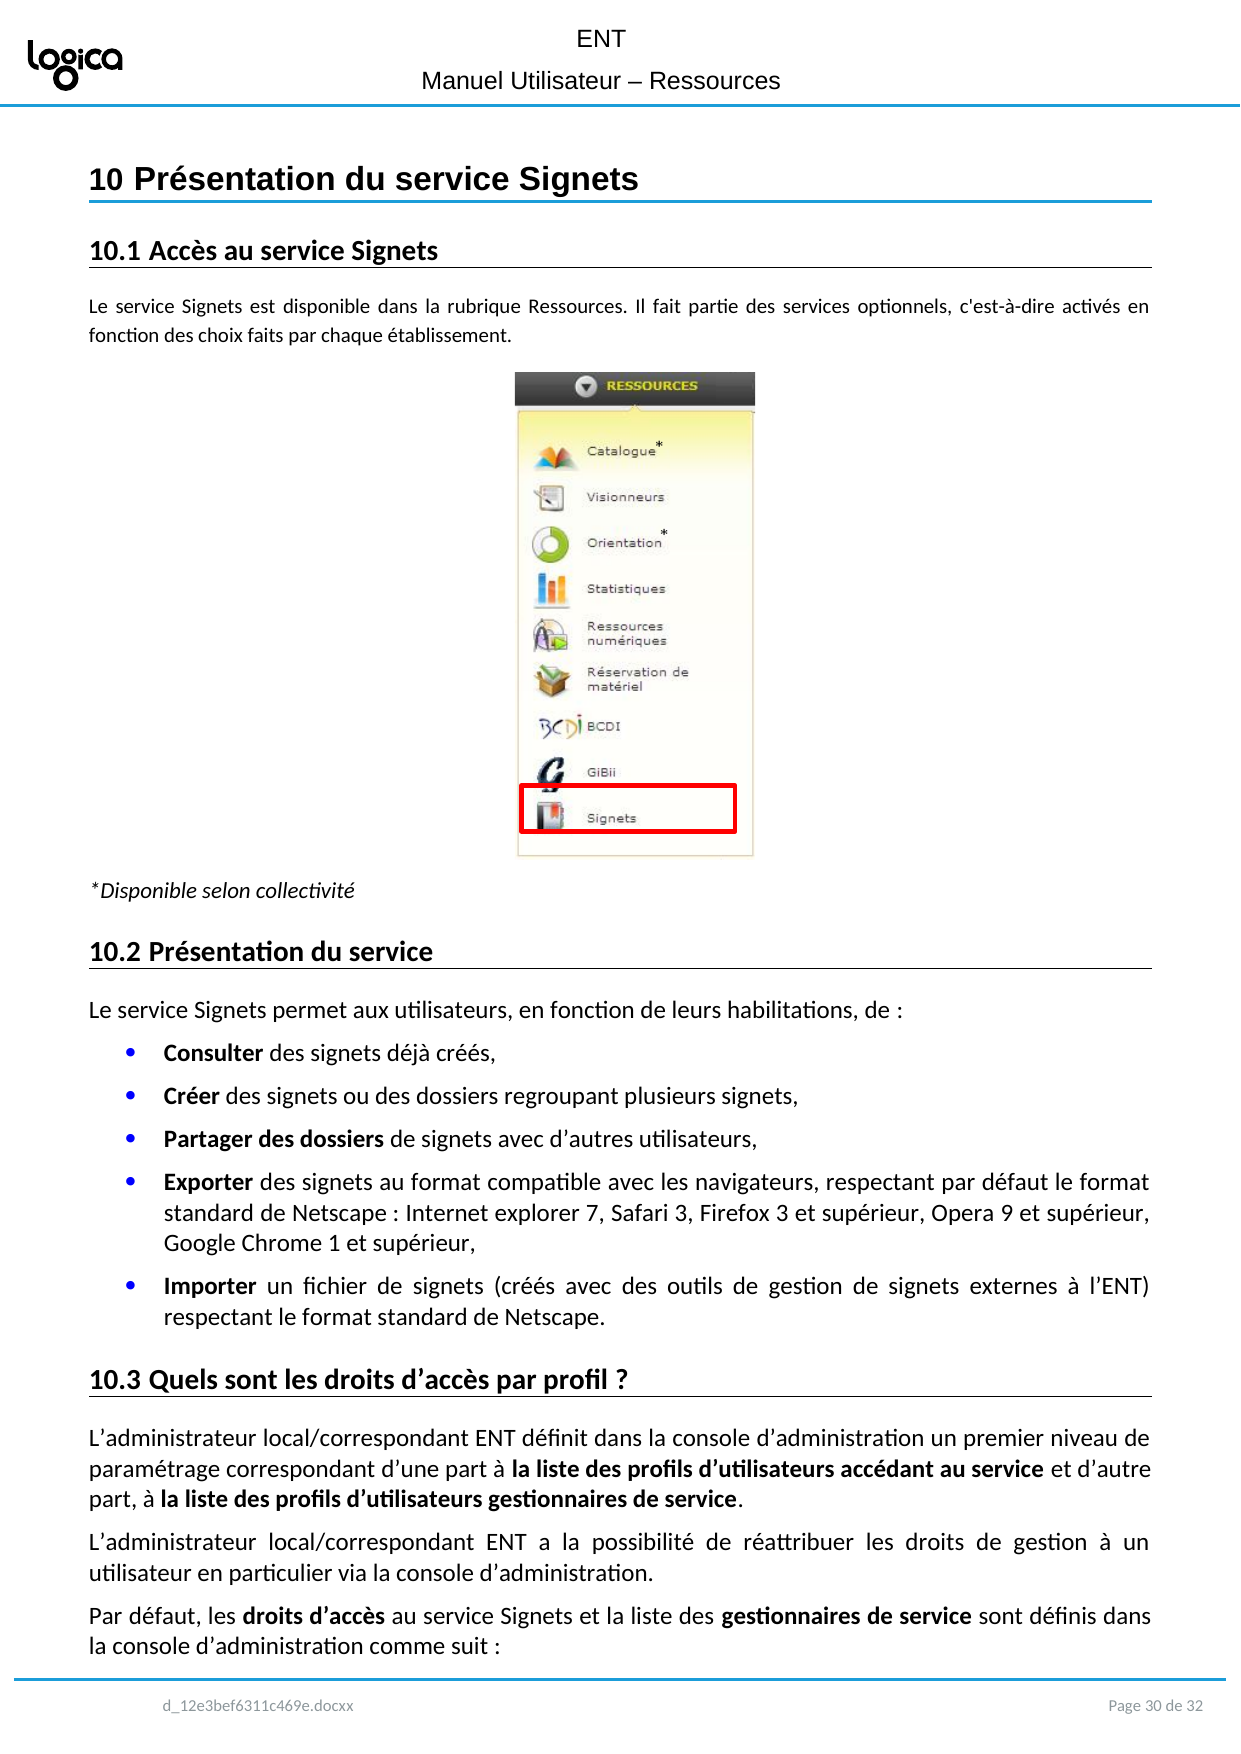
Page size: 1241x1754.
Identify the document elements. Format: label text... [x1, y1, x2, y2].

picture [514, 372, 756, 860]
text Exporter des signets au format compatible avec les navigateurs, respectant par défaut le format standard de Netscape : Internet explorer 7, Safari 3, Firefox 3 et supérieur, Opera 9 et supérieur, Google Chrome 1 et supérieur, [126, 1166, 1152, 1258]
text Le service Signets est disponible dans la rubrique Ressources. Il fait partie des services optionnels, c'est-à-dire activés en fonction des choix faits par chaque établissement. [89, 293, 1152, 348]
subtitle Présentation du service Signets [89, 160, 1152, 200]
text Le service Signets permet aux utilisateurs, en fonction de leurs habilitations, de : [89, 994, 1152, 1025]
text Importer un fichier de signets (créés avec des outils de gestion de signets externes à l’ENT) respectant le format standard de Netscape. [126, 1271, 1152, 1332]
text Par défaut, les droits d’accès au service Signets et la liste des gestionnaires de service sont définis dans la console d’administration comme suit : [89, 1600, 1152, 1661]
text *Disponible selon collectivité [89, 876, 1152, 904]
text L’administrateur local/correspondant ENT a la possibilité de réattribuer les droits de gestion à un utilisateur en particulier via la console d’administration. [89, 1526, 1152, 1587]
subtitle Présentation du service [89, 941, 1152, 968]
subtitle Accès au service Signets [89, 240, 1152, 267]
text Créer des signets ou des dossiers regroupant plusieurs signets, [126, 1080, 1152, 1111]
subtitle Quels sont les droits d’accès par profil ? [89, 1369, 1152, 1396]
text L’administrateur local/correspondant ENT définit dans la console d’administration un premier niveau de paramétrage correspondant d’une part à la liste des profils d’utilisateurs accédant au service et d’autre part, à la liste des profils d’utilisateurs gestionnaires de service. [89, 1422, 1152, 1514]
text Partager des dossiers de signets avec d’autres utilisateurs, [126, 1123, 1152, 1154]
text Consulter des signets déjà créés, [126, 1037, 1152, 1068]
